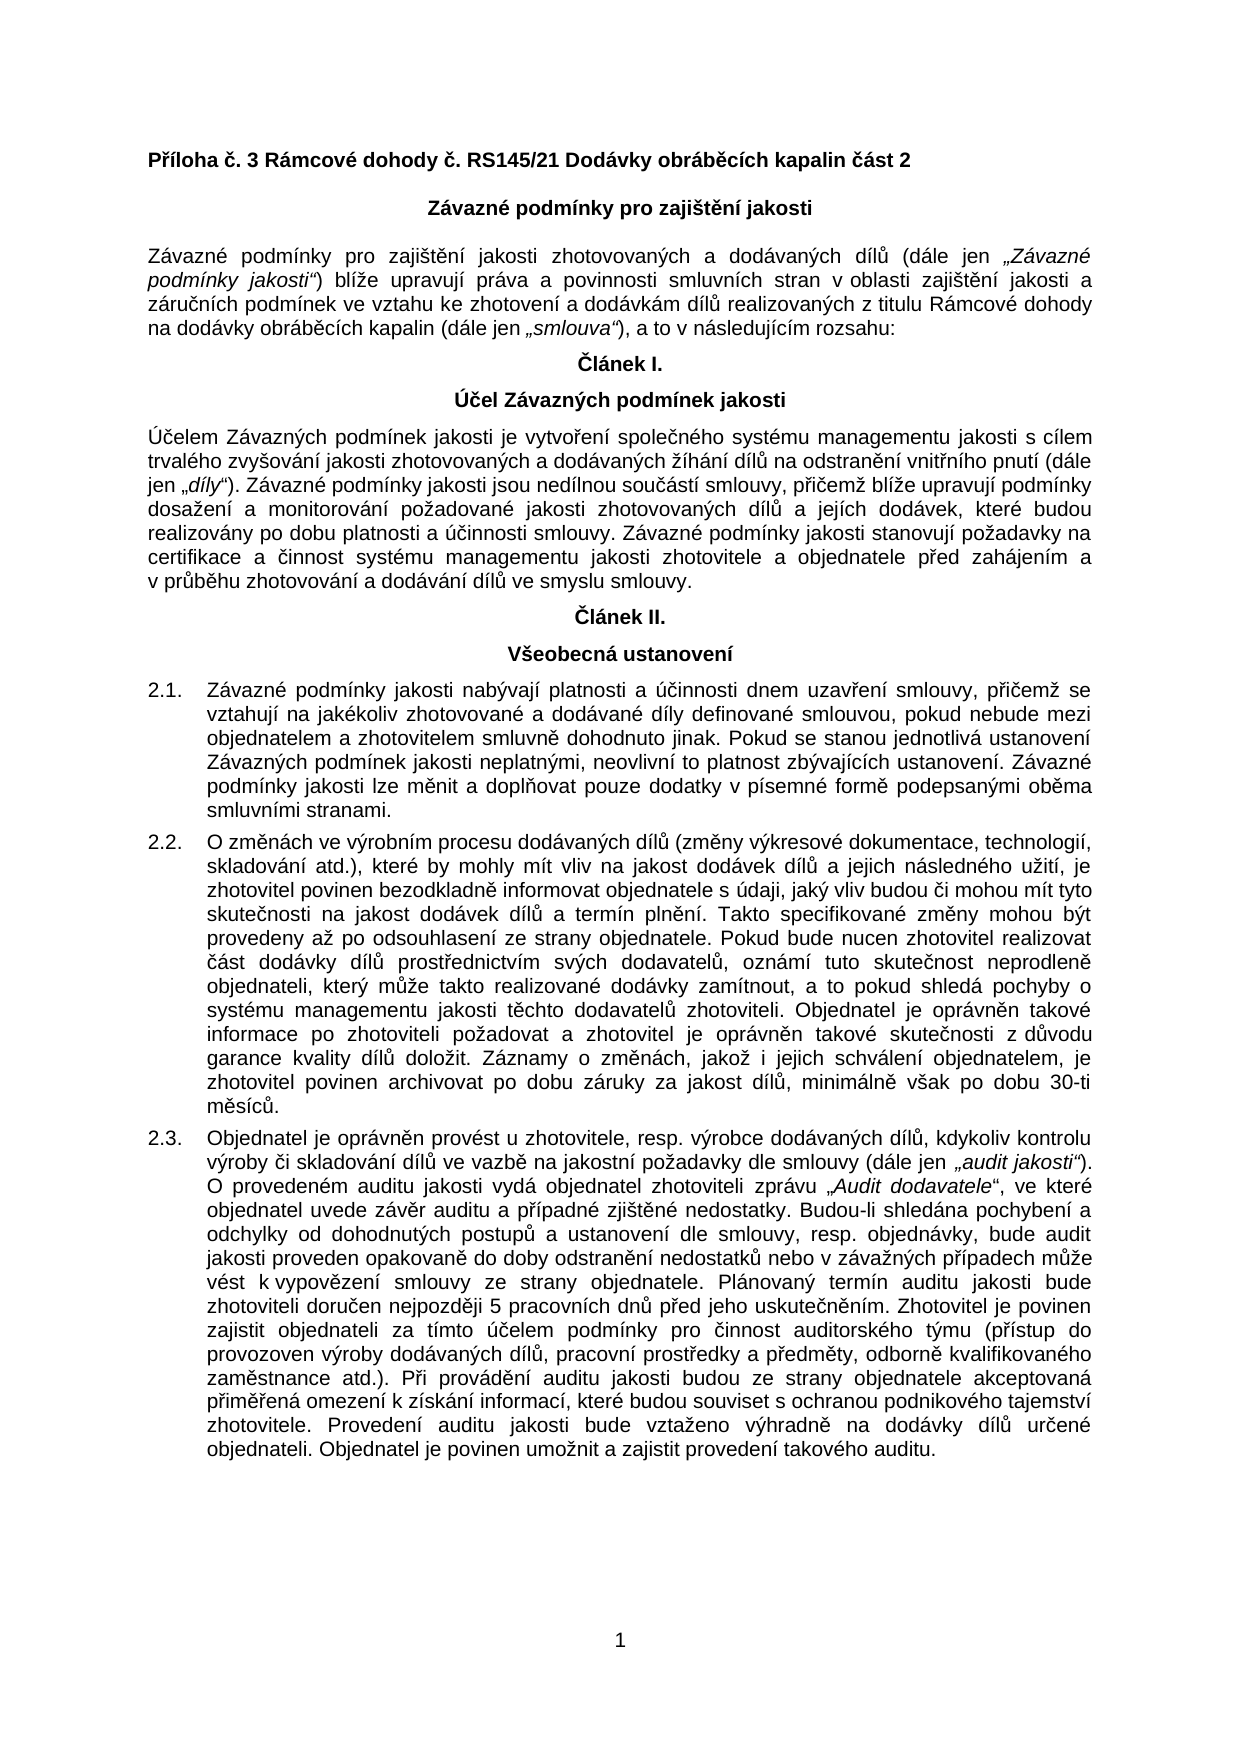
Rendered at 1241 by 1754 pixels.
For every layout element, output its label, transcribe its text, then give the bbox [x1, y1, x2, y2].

subtitle Článek I. [148, 352, 1093, 376]
list Závazné podmínky jakosti nabývají platnosti a účinnosti dnem uzavření smlouvy, přičemž se vztahují na jakékoliv zhotovované a dodávané díly definované smlouvou, pokud nebude mezi objednatelem a zhotovitelem smluvně dohodnuto jinak. Pokud se stanou jednotlivá ustanovení Závazných podmínek jakosti neplatnými, neovlivní to platnost zbývajících ustanovení. Závazné podmínky jakosti lze měnit a doplňovat pouze dodatky v písemné formě podepsanými oběma smluvními stranami. [148, 678, 1093, 822]
list O změnách ve výrobním procesu dodávaných dílů (změny výkresové dokumentace, technologií, skladování atd.), které by mohly mít vliv na jakost dodávek dílů a jejich následného užití, je zhotovitel povinen bezodkladně informovat objednatele s údaji, jaký vliv budou či mohou mít tyto skutečnosti na jakost dodávek dílů a termín plnění. Takto specifikované změny mohou být provedeny až po odsouhlasení ze strany objednatele. Pokud bude nucen zhotovitel realizovat část dodávky dílů prostřednictvím svých dodavatelů, oznámí tuto skutečnost neprodleně objednateli, který může takto realizované dodávky zamítnout, a to pokud shledá pochyby o systému managementu jakosti těchto dodavatelů zhotoviteli. Objednatel je oprávněn takové informace po zhotoviteli požadovat a zhotovitel je oprávněn takové skutečnosti z důvodu garance kvality dílů doložit. Záznamy o změnách, jakož i jejich schválení objednatelem, je zhotovitel povinen archivovat po dobu záruky za jakost dílů, minimálně však po dobu 30-ti měsíců. [148, 830, 1093, 1117]
subtitle Článek II. [148, 605, 1093, 629]
text Účelem Závazných podmínek jakosti je vytvoření společného systému managementu jakosti s cílem trvalého zvyšování jakosti zhotovovaných a dodávaných žíhání dílů na odstranění vnitřního pnutí (dále jen „díly“). Závazné podmínky jakosti jsou nedílnou součástí smlouvy, přičemž blíže upravují podmínky dosažení a monitorování požadované jakosti zhotovovaných dílů a jejích dodávek, které budou realizovány po dobu platnosti a účinnosti smlouvy. Závazné podmínky jakosti stanovují požadavky na certifikace a činnost systému managementu jakosti zhotovitele a objednatele před zahájením a v průběhu zhotovování a dodávání dílů ve smyslu smlouvy. [148, 425, 1093, 592]
title Závazné podmínky pro zajištění jakosti [148, 196, 1093, 219]
list Objednatel je oprávněn provést u zhotovitele, resp. výrobce dodávaných dílů, kdykoliv kontrolu výroby či skladování dílů ve vazbě na jakostní požadavky dle smlouvy (dále jen „audit jakosti“). O provedeném auditu jakosti vydá objednatel zhotoviteli zprávu „Audit dodavatele“, ve které objednatel uvede závěr auditu a případné zjištěné nedostatky. Budou-li shledána pochybení a odchylky od dohodnutých postupů a ustanovení dle smlouvy, resp. objednávky, bude audit jakosti proveden opakovaně do doby odstranění nedostatků nebo v závažných případech může vést k vypovězení smlouvy ze strany objednatele. Plánovaný termín auditu jakosti bude zhotoviteli doručen nejpozději 5 pracovních dnů před jeho uskutečněním. Zhotovitel je povinen zajistit objednateli za tímto účelem podmínky pro činnost auditorského týmu (přístup do provozoven výroby dodávaných dílů, pracovní prostředky a předměty, odborně kvalifikovaného zaměstnance atd.). Při provádění auditu jakosti budou ze strany objednatele akceptovaná přiměřená omezení k získání informací, které budou souviset s ochranou podnikového tajemství zhotovitele. Provedení auditu jakosti bude vztaženo výhradně na dodávky dílů určené objednateli. Objednatel je povinen umožnit a zajistit provedení takového auditu. [148, 1126, 1093, 1461]
subtitle Všeobecná ustanovení [148, 641, 1093, 665]
subtitle Účel Závazných podmínek jakosti [148, 388, 1093, 412]
text Závazné podmínky pro zajištění jakosti zhotovovaných a dodávaných dílů (dále jen „Závazné podmínky jakosti“) blíže upravují práva a povinnosti smluvních stran v oblasti zajištění jakosti a záručních podmínek ve vztahu ke zhotovení a dodávkám dílů realizovaných z titulu Rámcové dohody na dodávky obráběcích kapalin (dále jen „smlouva“), a to v následujícím rozsahu: [148, 243, 1093, 339]
text Příloha č. 3 Rámcové dohody č. RS145/21 Dodávky obráběcích kapalin část 2 [148, 148, 1093, 172]
